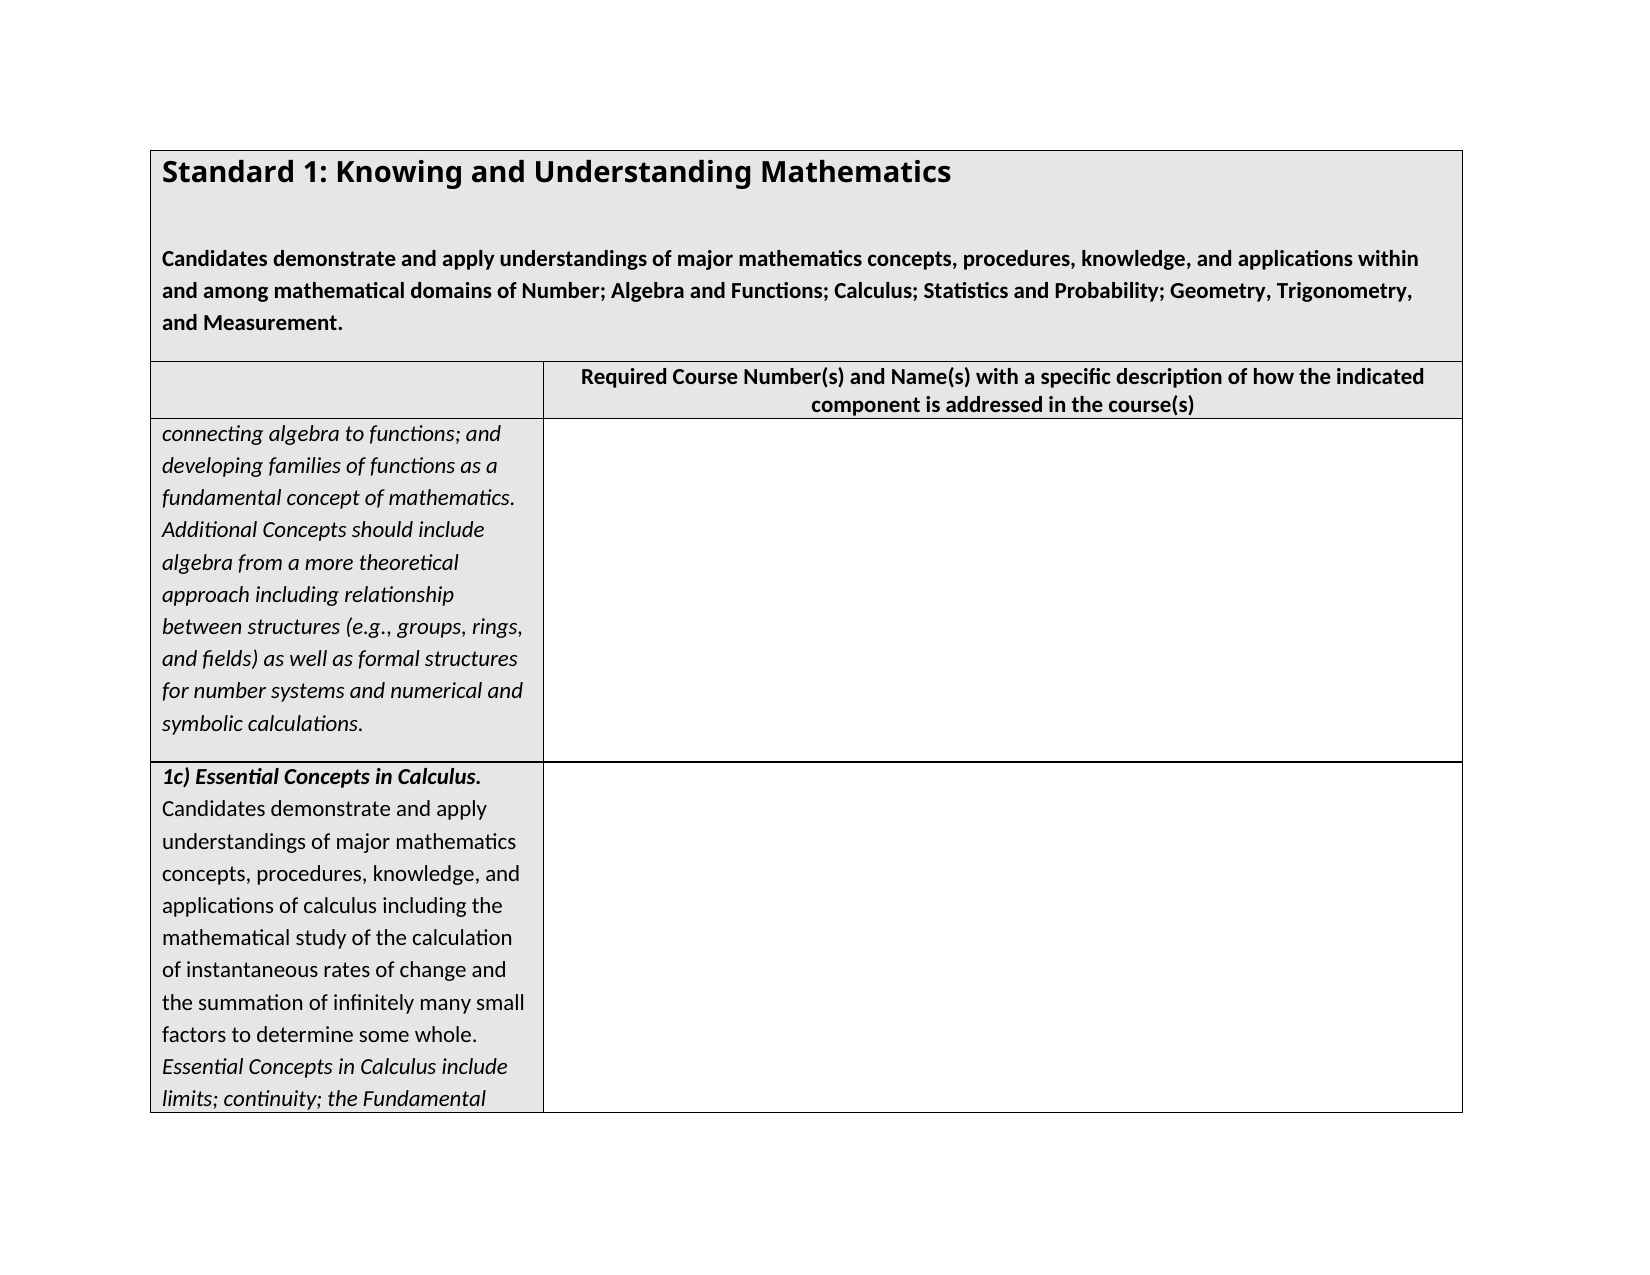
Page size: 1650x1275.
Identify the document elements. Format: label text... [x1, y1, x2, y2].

table_cell [544, 419, 1462, 761]
table_cell 1b) Essential Concepts in Algebra and Functions. Candidates demonstrate and apply understandings of major mathematics concepts, procedures, knowledge, and applications of algebra and functions including how mathematics can be used systematically to represent patterns and relationships including proportional reasoning, to analyze change, and to model everyday events and problems of life and society. Essential Concepts in Algebra and Functions include algebra that connects mathematical structure to symbolic, graphical, and tabular descriptions; connecting algebra to functions; and developing families of functions as a fundamental concept of mathematics. Additional Concepts should include algebra from a more theoretical approach including relationship between structures (e.g., groups, rings, and fields) as well as formal structures for number systems and numerical and symbolic calculations. [151, 419, 543, 761]
table_cell [544, 763, 1462, 1112]
table_cell 1c) Essential Concepts in Calculus. Candidates demonstrate and apply understandings of major mathematics concepts, procedures, knowledge, and applications of calculus including the mathematical study of the calculation of instantaneous rates of change and the summation of infinitely many small factors to determine some whole. Essential Concepts in Calculus include limits; continuity; the Fundamental Theorem of Calculus; and the meaning and techniques of differentiation and integration. [151, 763, 543, 1112]
table_header Standard 1: Knowing and Understanding Mathematics Candidates demonstrate and apply understandings of major mathematics concepts, procedures, knowledge, and applications within and among mathematical domains of Number; Algebra and Functions; Calculus; Statistics and Probability; Geometry, Trigonometry, and Measurement. [151, 151, 1462, 361]
table_cell Required Course Number(s) and Name(s) with a specific description of how the indicated component is addressed in the course(s) [544, 362, 1462, 418]
table_cell [151, 362, 543, 418]
